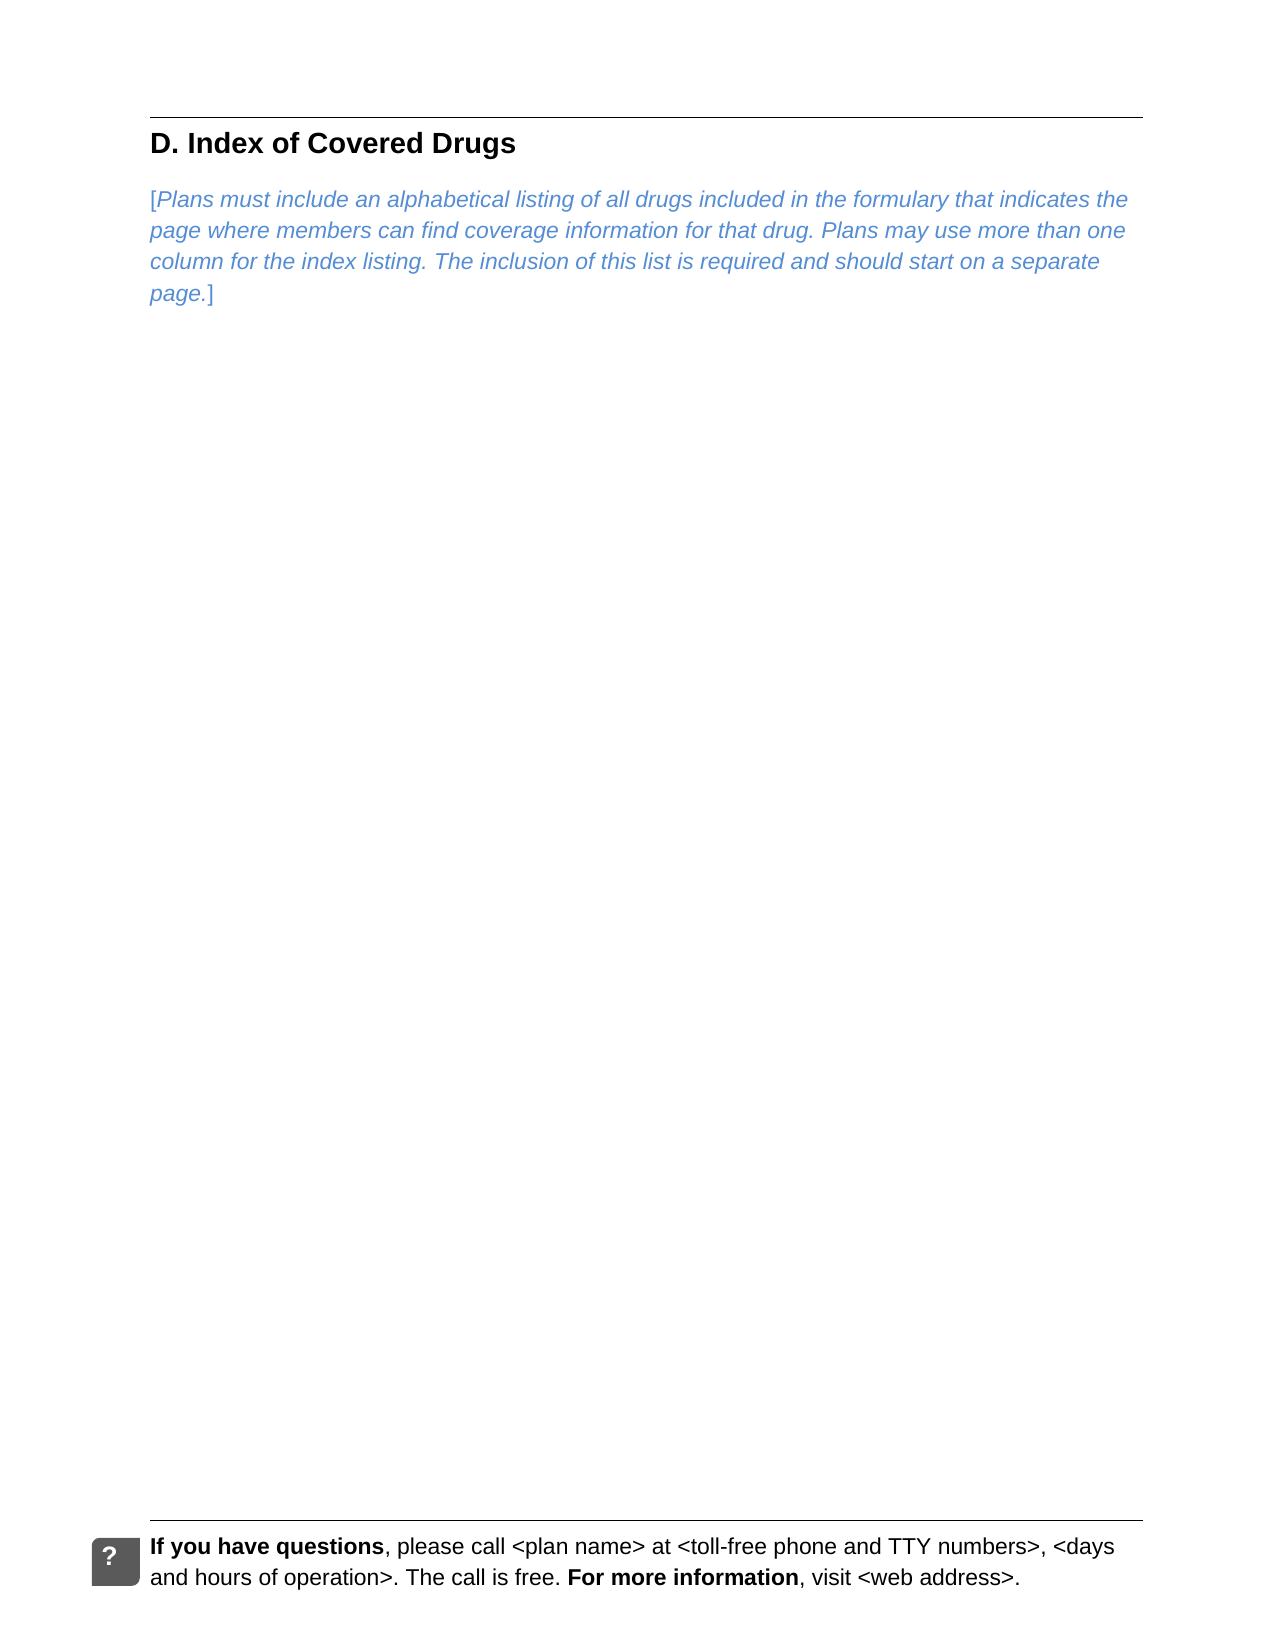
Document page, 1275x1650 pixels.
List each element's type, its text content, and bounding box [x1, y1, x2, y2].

text [Plans must include an alphabetical listing of all drugs included in the formulary that indicates the page where members can find coverage information for that drug. Plans may use more than one column for the index listing. The inclusion of this list is required and should start on a separate page.] [150, 182, 1143, 307]
subtitle Index of Covered Drugs [150, 118, 1143, 161]
